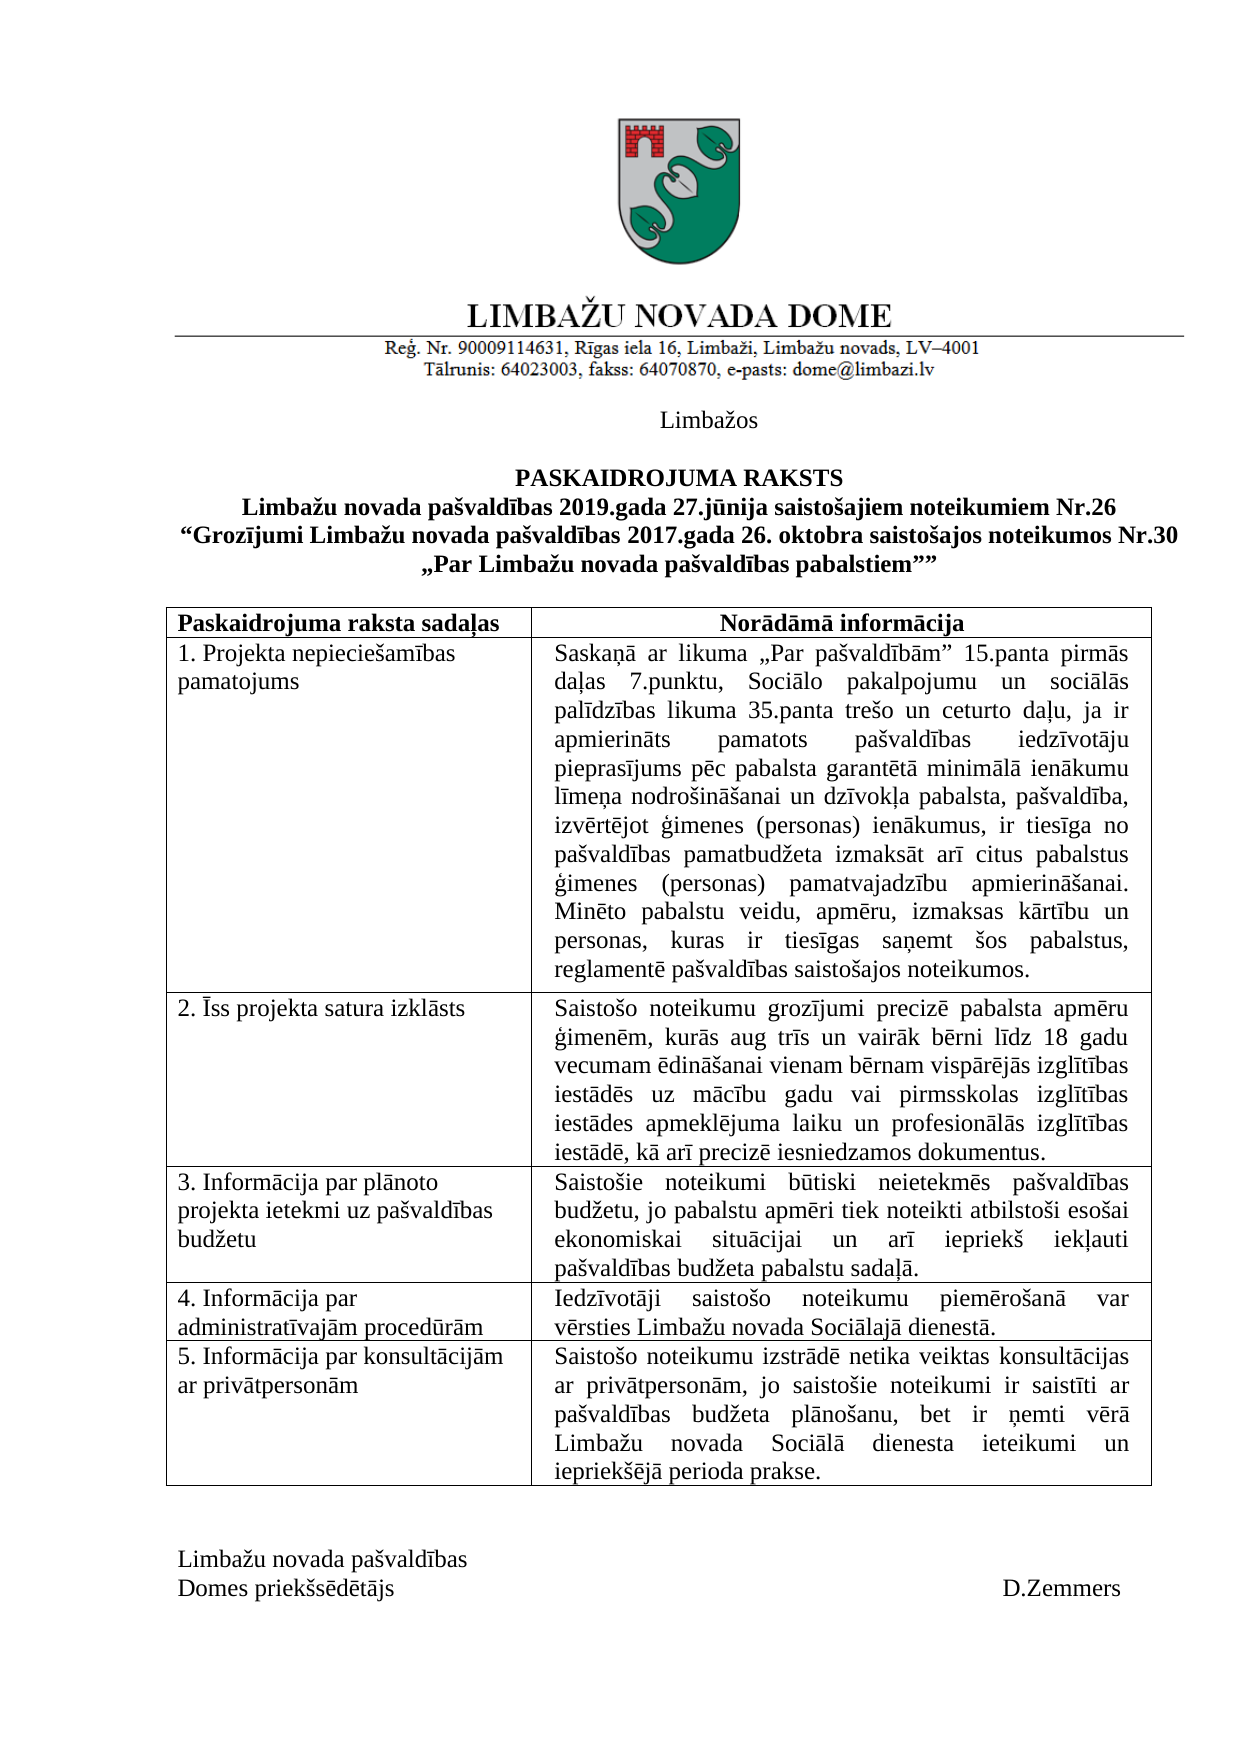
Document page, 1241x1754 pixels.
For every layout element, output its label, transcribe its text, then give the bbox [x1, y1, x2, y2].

table_cell [532, 993, 1151, 1166]
table_cell 2. Īss projekta satura izklāsts [167, 993, 531, 1166]
table_cell 4. Informācija par administratīvajām procedūrām [167, 1283, 531, 1340]
table_cell 5. Informācija par konsultācijām ar privātpersonām [167, 1341, 531, 1485]
table_cell [532, 1341, 1151, 1485]
table_cell [532, 1167, 1151, 1282]
table_header Norādāmā informācija [532, 608, 1151, 637]
text Domes priekšsēdētājs D.Zemmers [177, 1573, 1181, 1601]
table_cell 1. Projekta nepieciešamības pamatojums [167, 638, 531, 992]
table_cell 3. Informācija par plānoto projekta ietekmi uz pašvaldības budžetu [167, 1167, 531, 1282]
table_header Paskaidrojuma raksta sadaļas [167, 608, 531, 637]
table_cell [532, 1283, 1151, 1340]
text Limbažu novada pašvaldības [177, 1544, 1181, 1573]
text Limbažu novada pašvaldības 2019.gada 27.jūnija saistošajiem noteikumiem Nr.26 [177, 492, 1181, 521]
picture [1, 0, 1236, 379]
text “Grozījumi Limbažu novada pašvaldības 2017.gada 26. oktobra saistošajos noteikumos Nr.30 „Par Limbažu novada pašvaldības pabalstiem”” [177, 521, 1181, 578]
table_cell [532, 638, 1151, 992]
text Limbažos [236, 379, 1181, 434]
text PASKAIDROJUMA RAKSTS [177, 463, 1181, 492]
